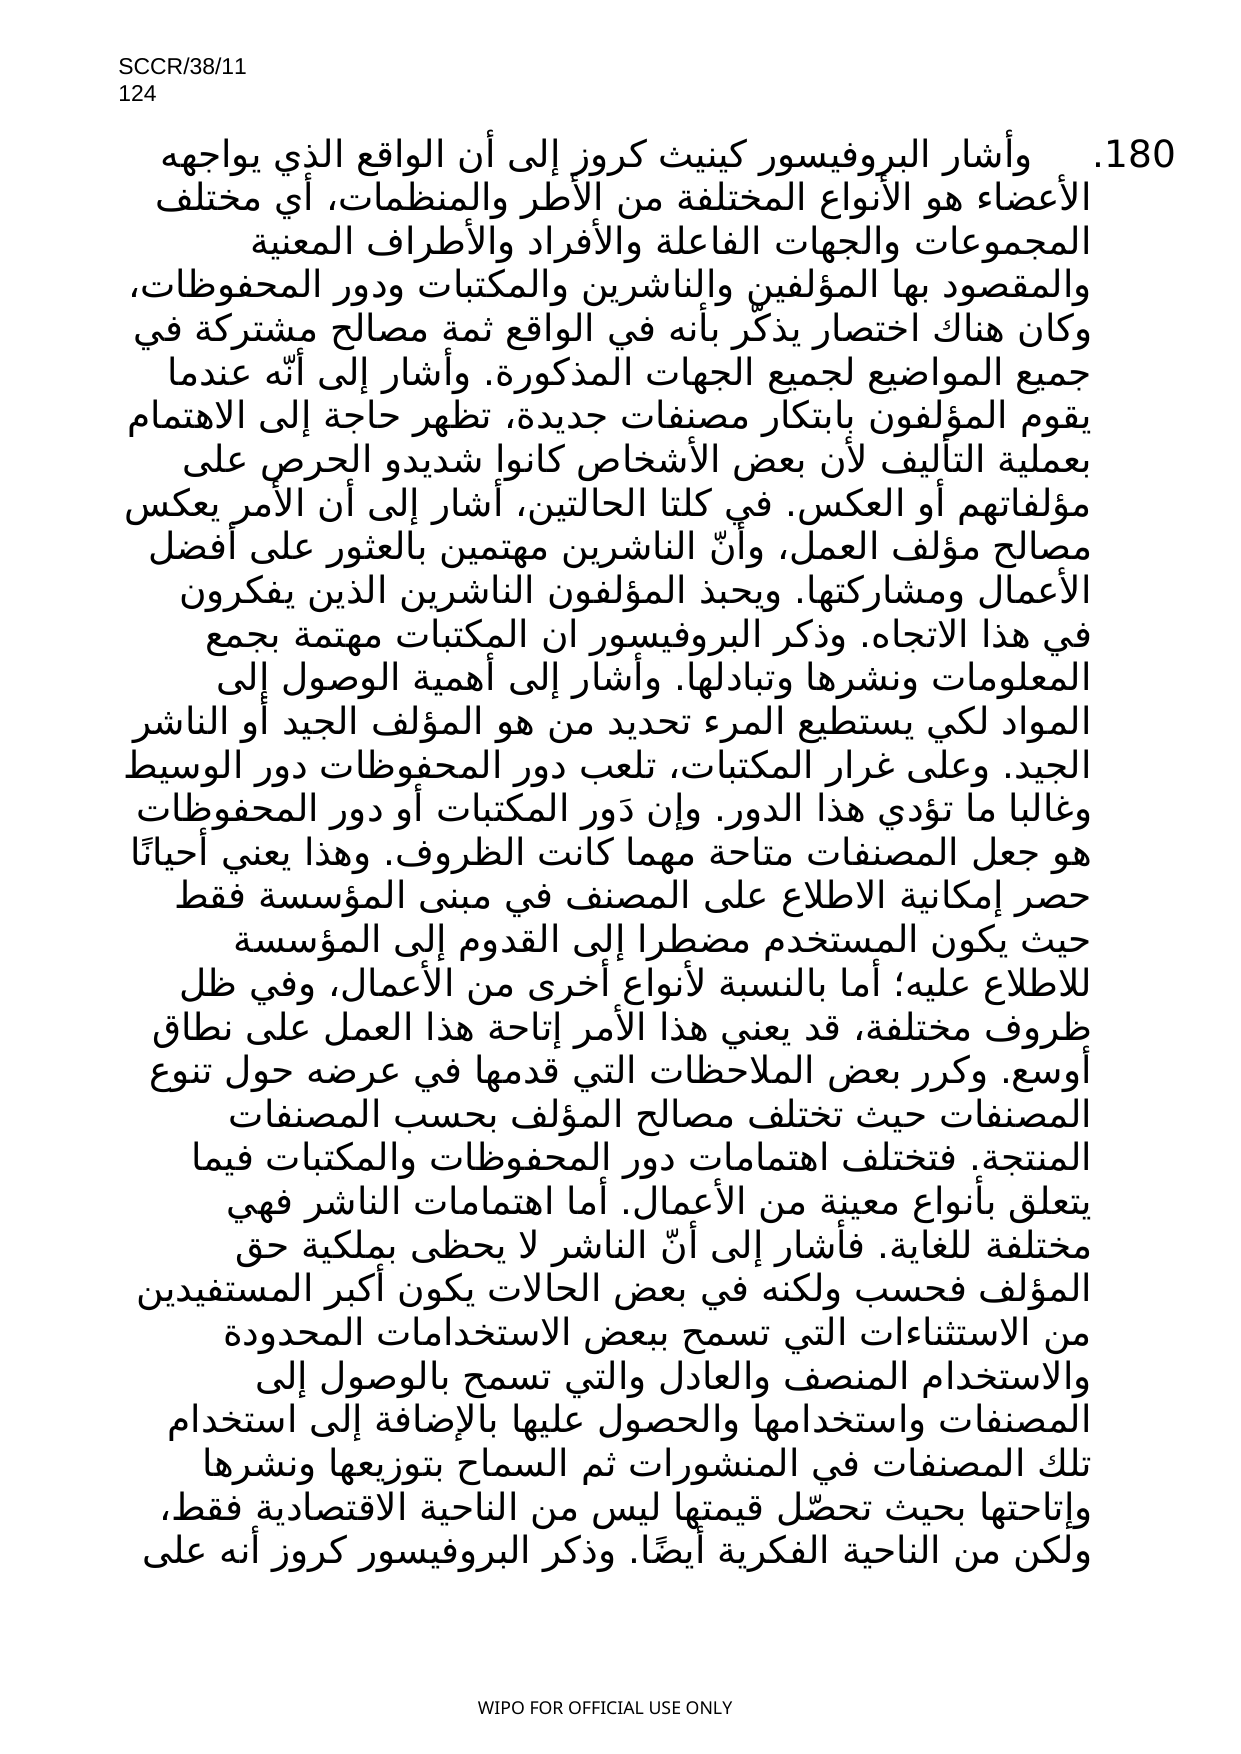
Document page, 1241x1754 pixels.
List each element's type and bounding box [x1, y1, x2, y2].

list [118, 132, 1092, 1572]
